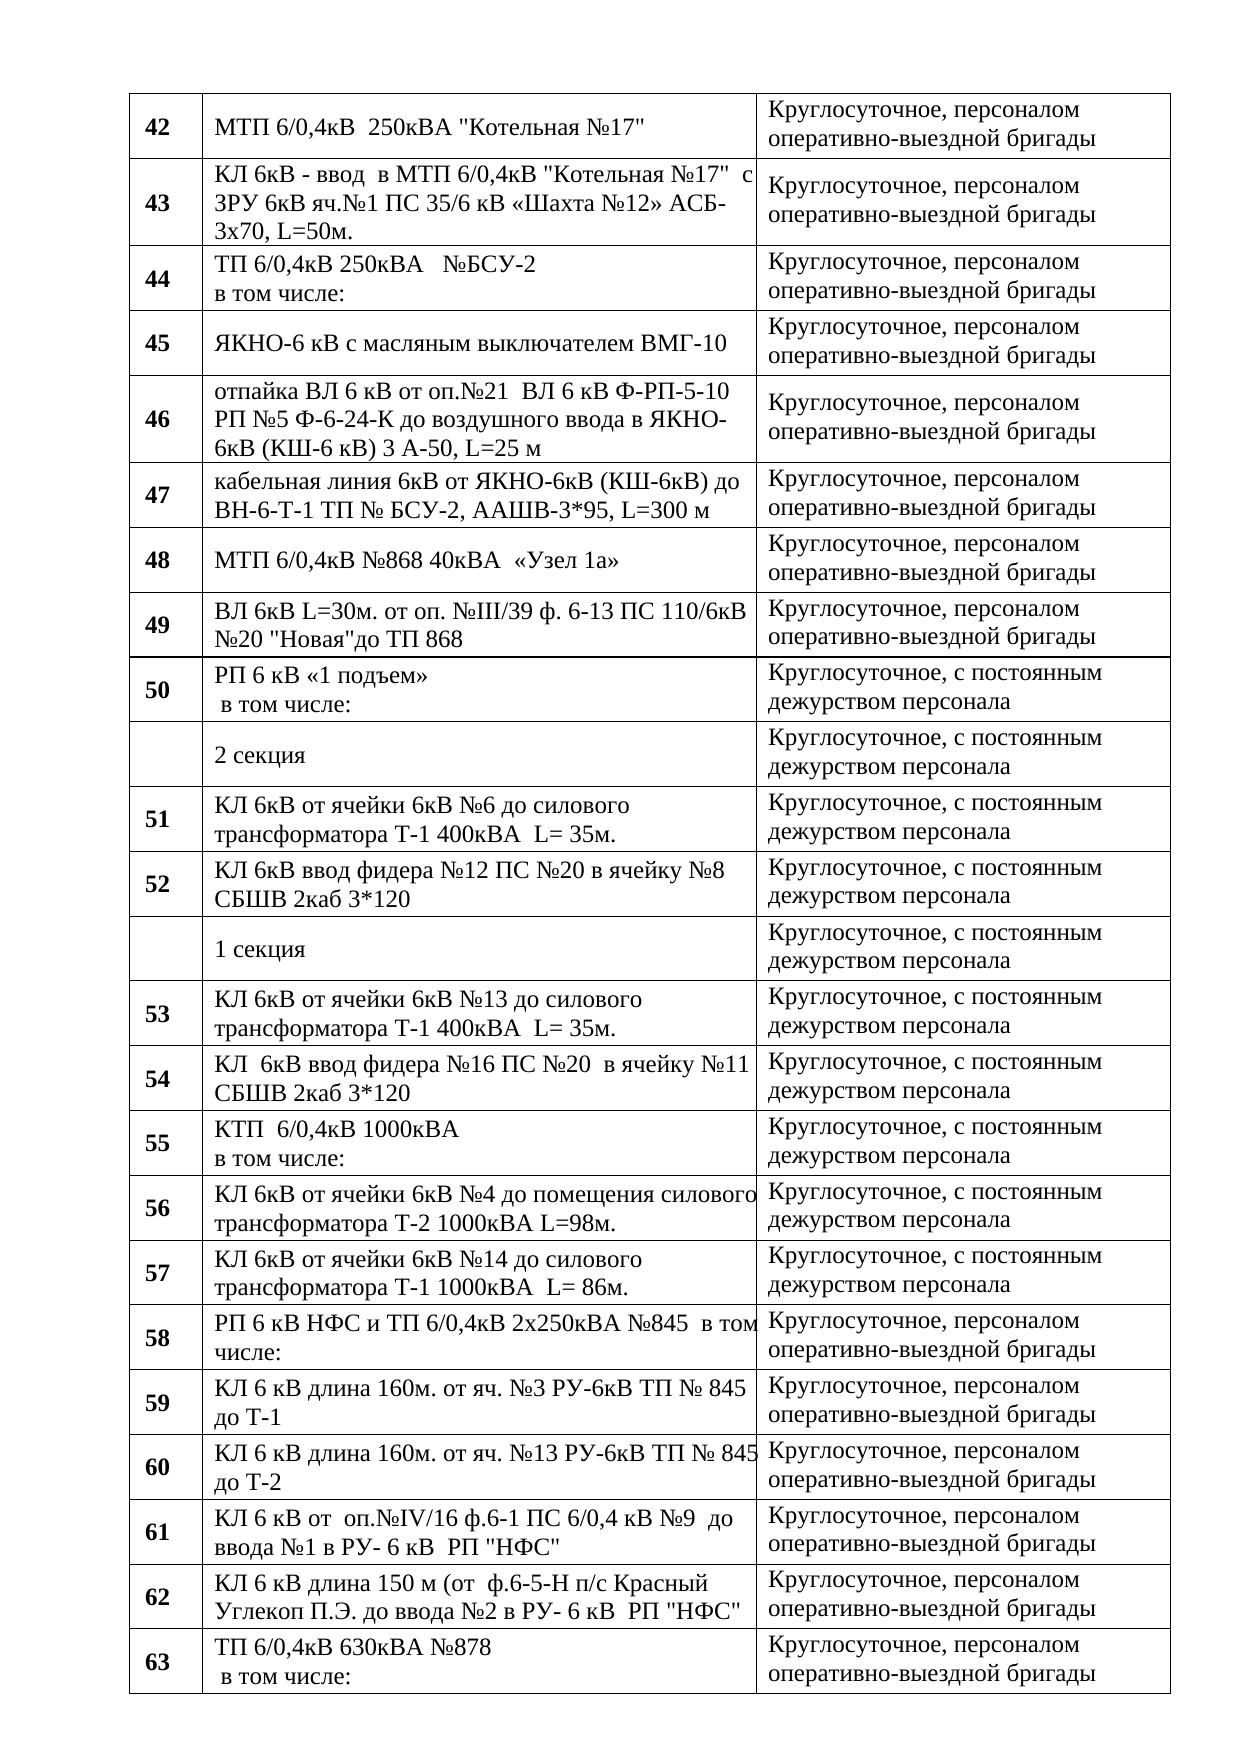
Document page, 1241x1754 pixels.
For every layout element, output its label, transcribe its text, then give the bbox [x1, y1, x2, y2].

table_cell РП 6 кВ «1 подъем» в том числе: [203, 658, 756, 721]
table_cell Круглосуточное, с постоянным дежурством персонала [757, 1111, 1170, 1175]
table_cell РП 6 кВ НФС и ТП 6/0,4кВ 2х250кВА №845 в том числе: [203, 1305, 756, 1369]
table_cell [757, 159, 1170, 245]
table_cell 2 секция [203, 722, 756, 786]
table_cell КЛ 6кВ ввод фидера №16 ПС №20 в ячейку №11 СБШВ 2каб 3*120 [203, 1046, 756, 1110]
table_cell [130, 1176, 202, 1239]
table_cell [130, 1241, 202, 1304]
table_cell Круглосуточное, с постоянным дежурством персонала [757, 852, 1170, 916]
table_cell Круглосуточное, персоналом оперативно-выездной бригады [757, 1305, 1170, 1369]
table_cell [130, 917, 202, 980]
table_cell 1 секция [203, 917, 756, 980]
table_cell [130, 1046, 202, 1110]
table_cell [130, 1629, 202, 1693]
table_cell КЛ 6 кВ длина 160м. от яч. №3 РУ-6кВ ТП № 845 до Т-1 [203, 1370, 756, 1434]
table_cell Круглосуточное, с постоянным дежурством персонала [757, 1176, 1170, 1239]
table_cell [130, 1370, 202, 1434]
table_cell КЛ 6кВ от ячейки 6кВ №13 до силового трансформатора Т-1 400кВА L= 35м. [203, 981, 756, 1045]
table_cell Круглосуточное, персоналом оперативно-выездной бригады [757, 1370, 1170, 1434]
table_cell КЛ 6 кВ от оп.№IV/16 ф.6-1 ПС 6/0,4 кВ №9 до ввода №1 в РУ- 6 кВ РП "НФС" [203, 1500, 756, 1563]
table_cell ТП 6/0,4кВ 630кВА №878 в том числе: [203, 1629, 756, 1693]
table_cell [130, 1305, 202, 1369]
table_cell КЛ 6 кВ длина 160м. от яч. №13 РУ-6кВ ТП № 845 до Т-2 [203, 1435, 756, 1499]
table_cell [130, 1111, 202, 1175]
table_cell Круглосуточное, персоналом оперативно-выездной бригады [757, 1435, 1170, 1499]
table_cell МТП 6/0,4кВ 250кВА "Котельная №17" [203, 94, 756, 158]
table_cell Круглосуточное, персоналом оперативно-выездной бригады [757, 593, 1170, 656]
table_cell Круглосуточное, персоналом оперативно-выездной бригады [757, 376, 1170, 462]
table_cell отпайка ВЛ 6 кВ от оп.№21 ВЛ 6 кВ Ф-РП-5-10 РП №5 Ф-6-24-К до воздушного ввода в ЯКНО-6кВ (КШ-6 кВ) 3 А-50, L=25 м [203, 376, 756, 462]
table_cell [130, 852, 202, 916]
table_cell [130, 1435, 202, 1499]
table_cell Круглосуточное, с постоянным дежурством персонала [757, 917, 1170, 980]
table_cell кабельная линия 6кВ от ЯКНО-6кВ (КШ-6кВ) до ВН-6-Т-1 ТП № БСУ-2, ААШВ-3*95, L=300 м [203, 463, 756, 527]
table_cell [130, 246, 202, 310]
table_cell [130, 981, 202, 1045]
table_cell Круглосуточное, с постоянным дежурством персонала [757, 658, 1170, 721]
table_cell [130, 376, 202, 462]
table_cell [130, 722, 202, 786]
table_cell КТП 6/0,4кВ 1000кВА в том числе: [203, 1111, 756, 1175]
table_cell КЛ 6кВ от ячейки 6кВ №4 до помещения силового трансформатора Т-2 1000кВА L=98м. [203, 1176, 756, 1239]
table_cell Круглосуточное, персоналом оперативно-выездной бригады [757, 246, 1170, 310]
table_cell [130, 528, 202, 592]
table_cell Круглосуточное, персоналом оперативно-выездной бригады [757, 528, 1170, 592]
table_cell ВЛ 6кВ L=30м. от оп. №III/39 ф. 6-13 ПС 110/6кВ №20 "Новая"до ТП 868 [203, 593, 756, 656]
table_cell ТП 6/0,4кВ 250кВА №БСУ-2 в том числе: [203, 246, 756, 310]
table_cell [130, 94, 202, 158]
table_cell КЛ 6кВ - ввод в МТП 6/0,4кВ "Котельная №17" с ЗРУ 6кВ яч.№1 ПС 35/6 кВ «Шахта №12» АСБ-3х70, L=50м. [203, 159, 756, 245]
table_cell Круглосуточное, с постоянным дежурством персонала [757, 787, 1170, 851]
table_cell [757, 1500, 1170, 1563]
table_cell КЛ 6кВ ввод фидера №12 ПС №20 в ячейку №8 СБШВ 2каб 3*120 [203, 852, 756, 916]
table_cell Круглосуточное, персоналом оперативно-выездной бригады [757, 311, 1170, 375]
table_cell Круглосуточное, персоналом оперативно-выездной бригады [757, 463, 1170, 527]
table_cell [757, 1629, 1170, 1693]
table_cell [130, 593, 202, 656]
table_cell [130, 1565, 202, 1628]
table_cell [130, 159, 202, 245]
table_cell [130, 463, 202, 527]
table_cell [130, 787, 202, 851]
table_cell [130, 311, 202, 375]
table_cell Круглосуточное, с постоянным дежурством персонала [757, 1046, 1170, 1110]
table_cell КЛ 6кВ от ячейки 6кВ №6 до силового трансформатора Т-1 400кВА L= 35м. [203, 787, 756, 851]
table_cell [757, 1565, 1170, 1628]
table_cell КЛ 6кВ от ячейки 6кВ №14 до силового трансформатора Т-1 1000кВА L= 86м. [203, 1241, 756, 1304]
table_cell КЛ 6 кВ длина 150 м (от ф.6-5-Н п/с Красный Углекоп П.Э. до ввода №2 в РУ- 6 кВ РП "НФС" [203, 1565, 756, 1628]
table_cell [130, 1500, 202, 1563]
table_cell Круглосуточное, с постоянным дежурством персонала [757, 1241, 1170, 1304]
table_cell Круглосуточное, с постоянным дежурством персонала [757, 981, 1170, 1045]
table_cell [130, 658, 202, 721]
table_cell Круглосуточное, с постоянным дежурством персонала [757, 722, 1170, 786]
table_cell МТП 6/0,4кВ №868 40кВА «Узел 1а» [203, 528, 756, 592]
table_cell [757, 94, 1170, 158]
table_cell ЯКНО-6 кВ с масляным выключателем ВМГ-10 [203, 311, 756, 375]
